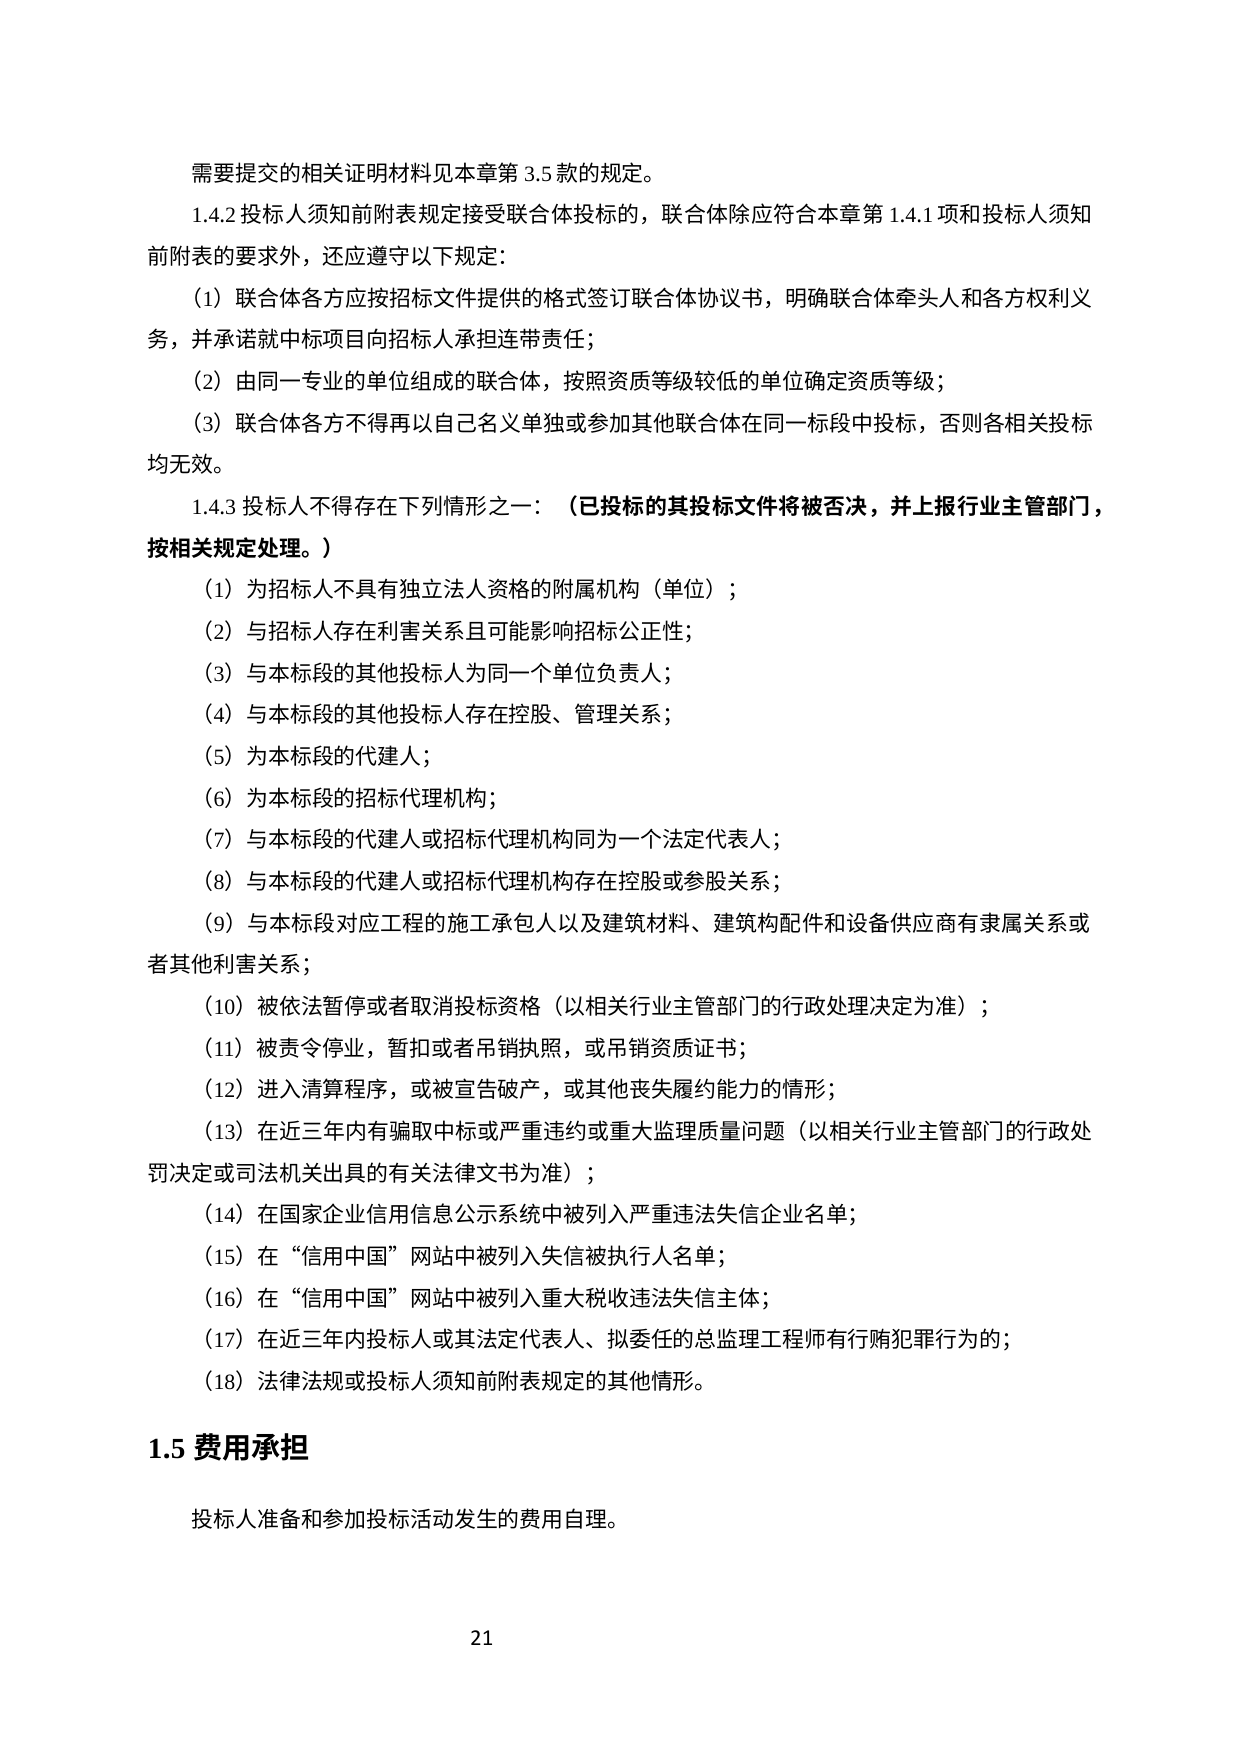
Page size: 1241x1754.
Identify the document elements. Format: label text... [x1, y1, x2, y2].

text （8）与本标段的代建人或招标代理机构存在控股或参股关系； [148, 856, 1092, 898]
text 1.4.2投标人须知前附表规定接受联合体投标的，联合体除应符合本章第1.4.1项和投标人须知前附表的要求外，还应遵守以下规定： [148, 189, 1092, 273]
text （9）与本标段对应工程的施工承包人以及建筑材料、建筑构配件和设备供应商有隶属关系或者其他利害关系； [148, 898, 1092, 981]
text （15）在“信用中国”网站中被列入失信被执行人名单； [148, 1231, 1092, 1273]
text （14）在国家企业信用信息公示系统中被列入严重违法失信企业名单； [148, 1189, 1092, 1231]
text （12）进入清算程序，或被宣告破产，或其他丧失履约能力的情形； [148, 1064, 1092, 1106]
text （1）联合体各方应按招标文件提供的格式签订联合体协议书，明确联合体牵头人和各方权利义务，并承诺就中标项目向招标人承担连带责任； [148, 273, 1092, 356]
text 1.4.3 投标人不得存在下列情形之一：（已投标的其投标文件将被否决，并上报行业主管部门，按相关规定处理。） [148, 481, 1092, 564]
text （4）与本标段的其他投标人存在控股、管理关系； [148, 689, 1092, 731]
text （7）与本标段的代建人或招标代理机构同为一个法定代表人； [148, 814, 1092, 856]
subtitle 1.5 费用承担 [148, 1425, 1092, 1467]
text 投标人准备和参加投标活动发生的费用自理。 [148, 1494, 1092, 1536]
text 需要提交的相关证明材料见本章第3.5款的规定。 [148, 148, 1092, 189]
text （1）为招标人不具有独立法人资格的附属机构（单位）； [148, 564, 1092, 606]
text （2）由同一专业的单位组成的联合体，按照资质等级较低的单位确定资质等级； [148, 356, 1092, 398]
text （2）与招标人存在利害关系且可能影响招标公正性； [148, 606, 1092, 648]
text （3）联合体各方不得再以自己名义单独或参加其他联合体在同一标段中投标，否则各相关投标均无效。 [148, 398, 1092, 481]
text （11）被责令停业，暂扣或者吊销执照，或吊销资质证书； [148, 1023, 1092, 1064]
text （10）被依法暂停或者取消投标资格（以相关行业主管部门的行政处理决定为准）； [148, 981, 1092, 1023]
text （16）在“信用中国”网站中被列入重大税收违法失信主体； [148, 1273, 1092, 1314]
text （5）为本标段的代建人； [148, 731, 1092, 773]
text （18）法律法规或投标人须知前附表规定的其他情形。 [148, 1356, 1092, 1398]
text （3）与本标段的其他投标人为同一个单位负责人； [148, 648, 1092, 689]
text （17）在近三年内投标人或其法定代表人、拟委任的总监理工程师有行贿犯罪行为的； [148, 1314, 1092, 1356]
text （13）在近三年内有骗取中标或严重违约或重大监理质量问题（以相关行业主管部门的行政处罚决定或司法机关出具的有关法律文书为准）； [148, 1106, 1092, 1189]
text （6）为本标段的招标代理机构； [148, 773, 1092, 814]
